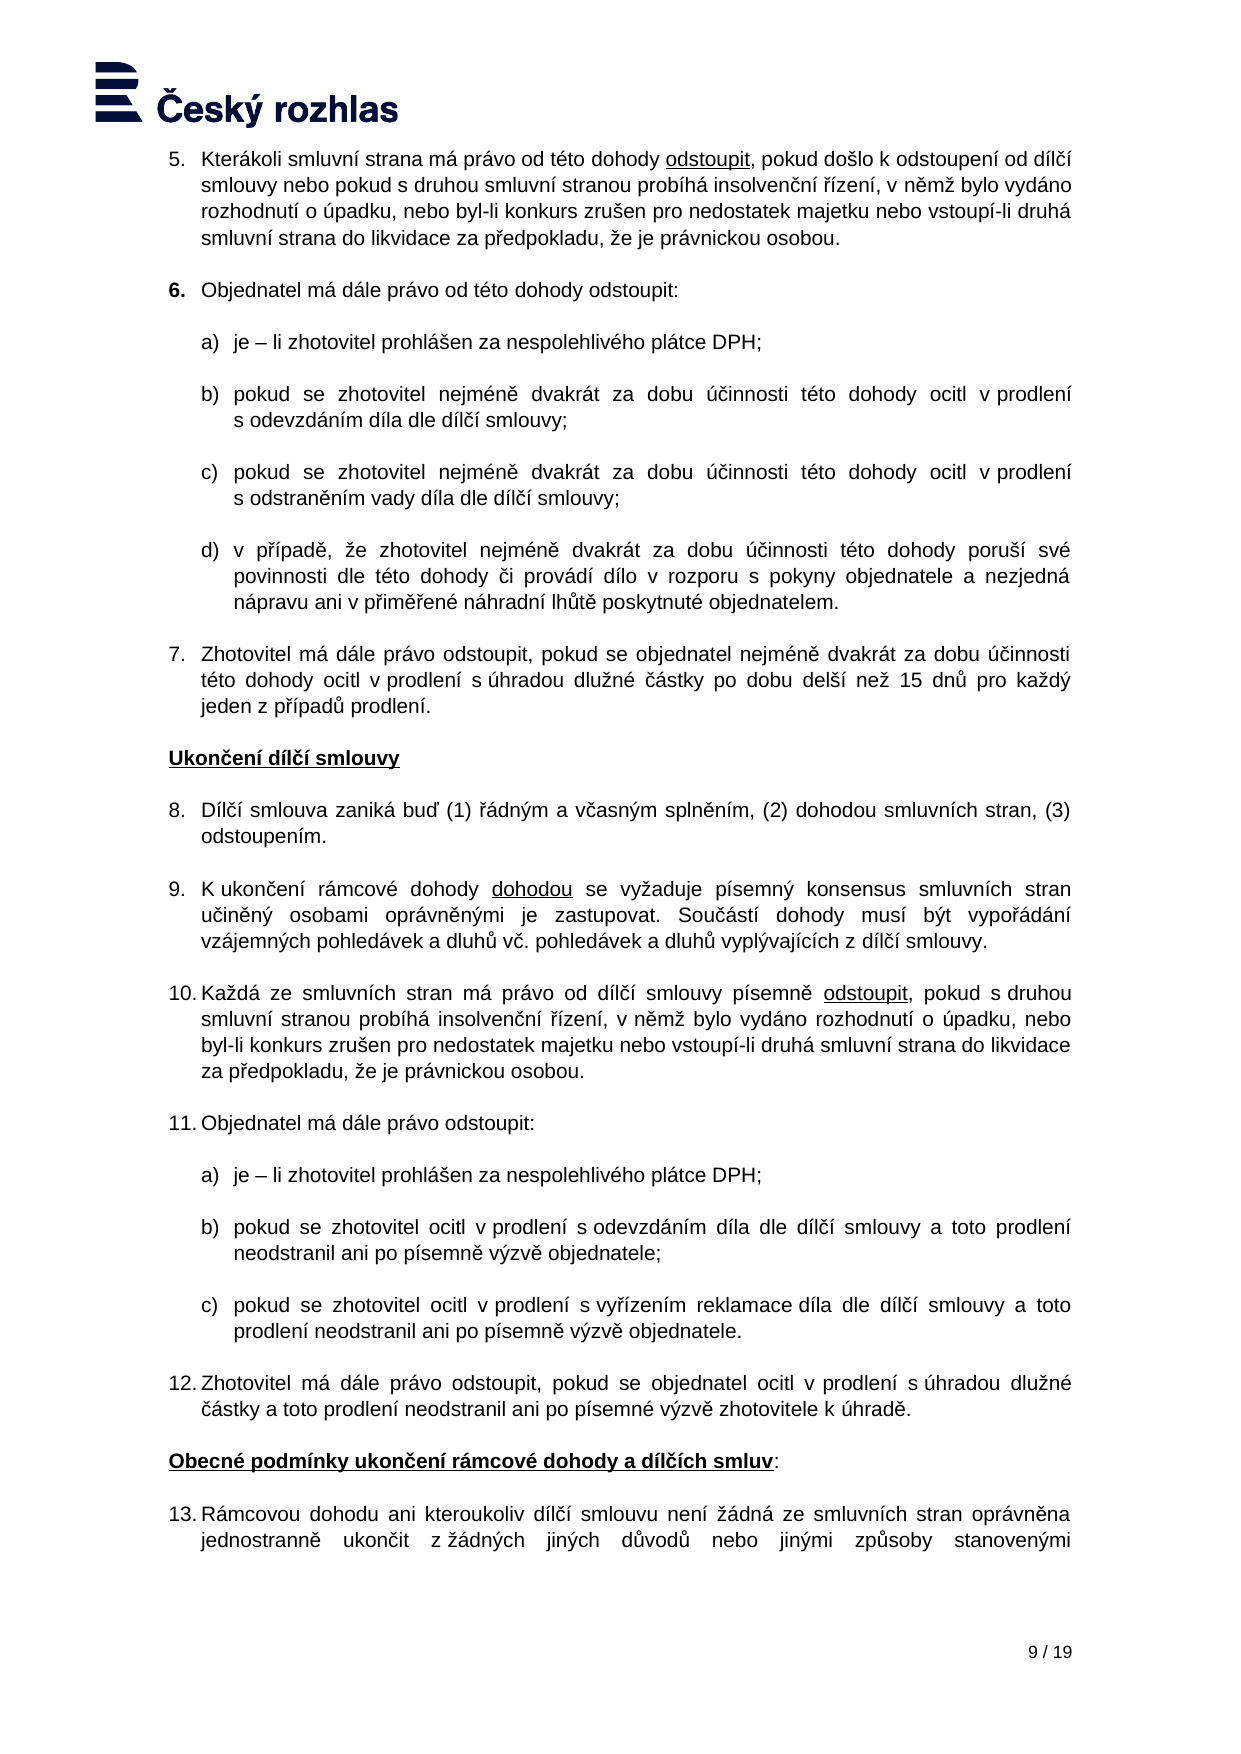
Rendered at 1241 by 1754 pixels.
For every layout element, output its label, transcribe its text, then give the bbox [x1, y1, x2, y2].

list pokud se zhotovitel ocitl v prodlení s odevzdáním díla dle dílčí smlouvy a toto prodlení neodstranil ani po písemně výzvě objednatele; [201, 1214, 1072, 1266]
list je – li zhotovitel prohlášen za nespolehlivého plátce DPH; [201, 1162, 1072, 1188]
list v případě, že zhotovitel nejméně dvakrát za dobu účinnosti této dohody poruší své povinnosti dle této dohody či provádí dílo v rozporu s pokyny objednatele a nezjedná nápravu ani v přiměřené náhradní lhůtě poskytnuté objednatelem. [201, 537, 1072, 615]
list Zhotovitel má dále právo odstoupit, pokud se objednatel ocitl v prodlení s úhradou dlužné částky a toto prodlení neodstranil ani po písemné výzvě zhotovitele k úhradě. [168, 1370, 1072, 1422]
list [168, 1500, 1072, 1552]
list Každá ze smluvních stran má právo od dílčí smlouvy písemně odstoupit, pokud s druhou smluvní stranou probíhá insolvenční řízení, v němž bylo vydáno rozhodnutí o úpadku, nebo byl-li konkurs zrušen pro nedostatek majetku nebo vstoupí-li druhá smluvní strana do likvidace za předpokladu, že je právnickou osobou. [168, 979, 1072, 1083]
list Ukončení dílčí smlouvy [168, 745, 1072, 771]
list Objednatel má dále právo odstoupit: [168, 1109, 1072, 1136]
list pokud se zhotovitel nejméně dvakrát za dobu účinnosti této dohody ocitl v prodlení s odstraněním vady díla dle dílčí smlouvy; [201, 458, 1072, 511]
list Obecné podmínky ukončení rámcové dohody a dílčích smluv: [168, 1448, 1072, 1474]
list pokud se zhotovitel nejméně dvakrát za dobu účinnosti této dohody ocitl v prodlení s odevzdáním díla dle dílčí smlouvy; [201, 380, 1072, 432]
list Kterákoli smluvní strana má právo od této dohody odstoupit, pokud došlo k odstoupení od dílčí smlouvy nebo pokud s druhou smluvní stranou probíhá insolvenční řízení, v němž bylo vydáno rozhodnutí o úpadku, nebo byl-li konkurs zrušen pro nedostatek majetku nebo vstoupí-li druhá smluvní strana do likvidace za předpokladu, že je právnickou osobou. [168, 146, 1072, 250]
list K ukončení rámcové dohody dohodou se vyžaduje písemný konsensus smluvních stran učiněný osobami oprávněnými je zastupovat. Součástí dohody musí být vypořádání vzájemných pohledávek a dluhů vč. pohledávek a dluhů vyplývajících z dílčí smlouvy. [168, 875, 1072, 953]
list Dílčí smlouva zaniká buď (1) řádným a včasným splněním, (2) dohodou smluvních stran, (3) odstoupením. [168, 797, 1072, 849]
list Zhotovitel má dále právo odstoupit, pokud se objednatel nejméně dvakrát za dobu účinnosti této dohody ocitl v prodlení s úhradou dlužné částky po dobu delší než 15 dnů pro každý jeden z případů prodlení. [168, 641, 1072, 719]
list je – li zhotovitel prohlášen za nespolehlivého plátce DPH; [201, 328, 1072, 354]
list Objednatel má dále právo od této dohody odstoupit: [168, 276, 1072, 302]
picture [95, 62, 398, 128]
list pokud se zhotovitel ocitl v prodlení s vyřízením reklamace díla dle dílčí smlouvy a toto prodlení neodstranil ani po písemně výzvě objednatele. [201, 1292, 1072, 1344]
